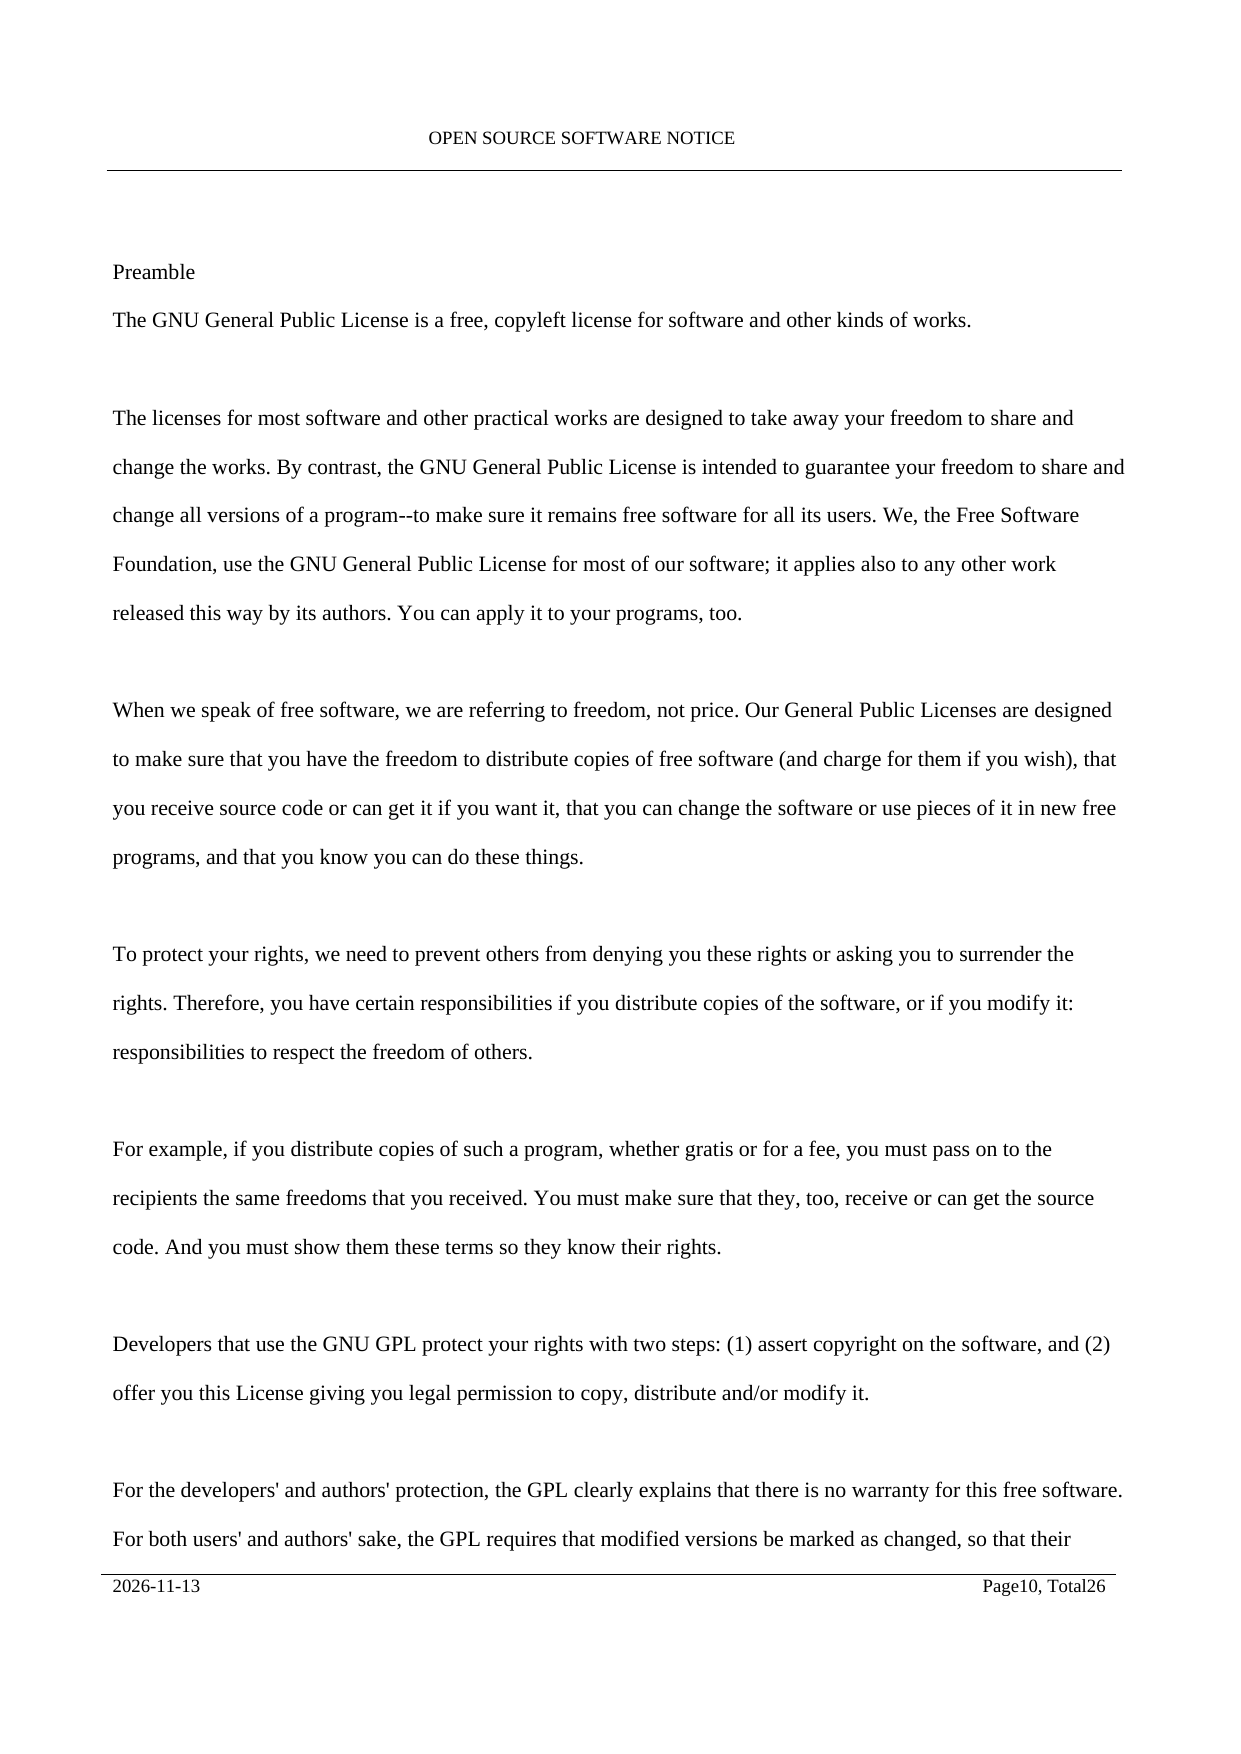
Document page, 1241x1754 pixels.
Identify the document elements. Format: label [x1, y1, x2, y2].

text [112, 206, 1128, 1555]
